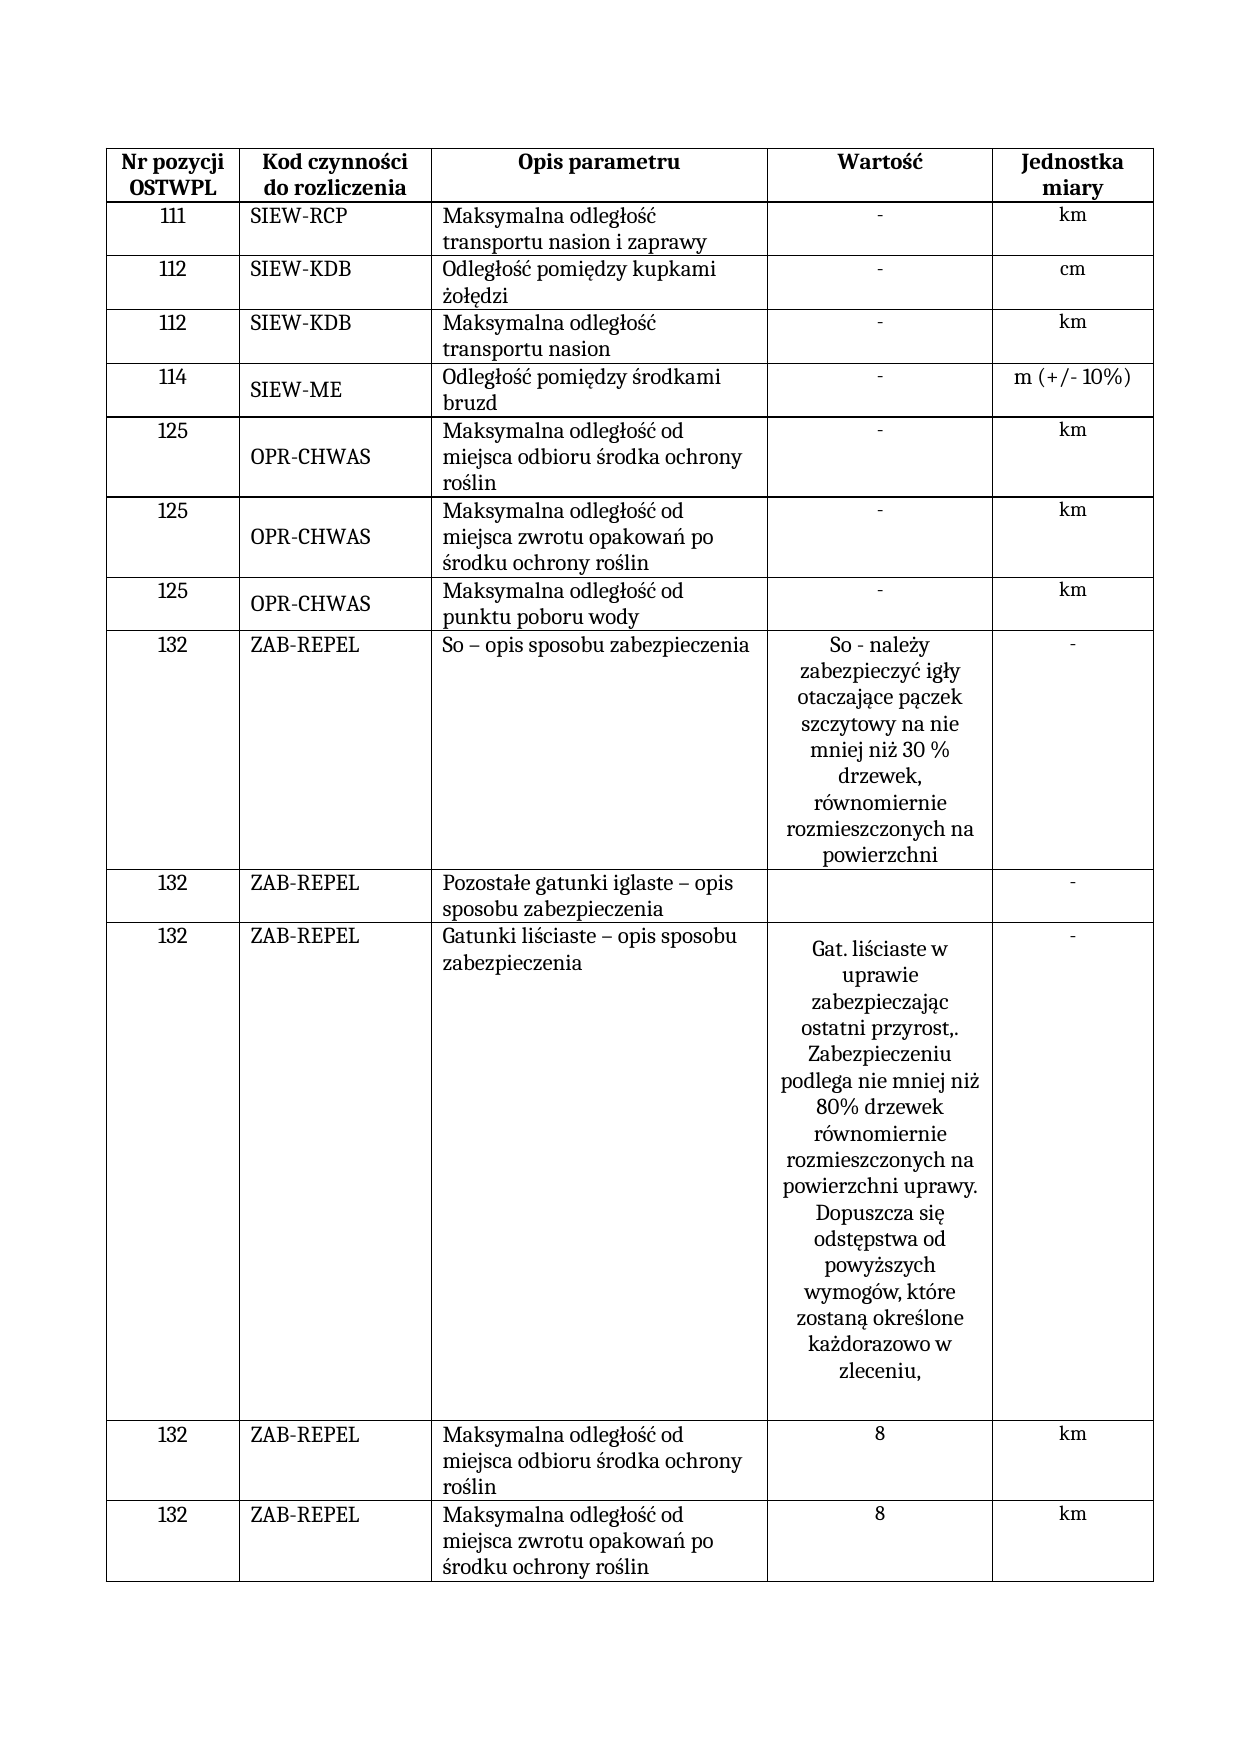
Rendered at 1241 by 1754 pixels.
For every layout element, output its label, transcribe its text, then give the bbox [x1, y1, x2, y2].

table_cell km [993, 418, 1153, 496]
table_cell Odległość pomiędzy kupkami żołędzi [432, 256, 767, 309]
table_cell Maksymalna odległość od miejsca zwrotu opakowań po środku ochrony roślin [432, 498, 767, 577]
table_cell 125 [107, 578, 239, 630]
table_cell Maksymalna odległość od miejsca zwrotu opakowań po środku ochrony roślin [432, 1501, 767, 1581]
table_cell 125 [107, 498, 239, 577]
table_cell 125 [107, 418, 239, 496]
table_cell Pozostałe gatunki iglaste – opis sposobu zabezpieczenia [432, 870, 767, 922]
table_cell - [768, 364, 992, 416]
table_cell 132 [107, 1421, 239, 1500]
table_cell SIEW-KDB [240, 310, 431, 363]
table_cell - [768, 578, 992, 630]
table_header Kod czynności do rozliczenia [240, 149, 431, 201]
table_cell m (+/- 10%) [993, 364, 1153, 416]
table_cell OPR-CHWAS [240, 418, 431, 496]
table_cell Gat. liściaste w uprawie zabezpieczając ostatni przyrost,. Zabezpieczeniu podlega nie mniej niż 80% drzewek równomiernie rozmieszczonych na powierzchni uprawy. Dopuszcza się odstępstwa od powyższych wymogów, które zostaną określone każdorazowo w zleceniu, [768, 923, 992, 1420]
table_cell OPR-CHWAS [240, 578, 431, 630]
table_cell km [993, 1421, 1153, 1500]
table_cell Odległość pomiędzy środkami bruzd [432, 364, 767, 416]
table_cell - [768, 203, 992, 255]
table_header Nr pozycji OSTWPL [107, 149, 239, 201]
table_cell 112 [107, 310, 239, 363]
table_header Wartość [768, 149, 992, 201]
table_cell ZAB-REPEL [240, 923, 431, 1420]
table_cell cm [993, 256, 1153, 309]
table_cell - [768, 256, 992, 309]
table_cell So - należy zabezpieczyć igły otaczające pączek szczytowy na nie mniej niż 30 % drzewek, równomiernie rozmieszczonych na powierzchni [768, 631, 992, 868]
table_cell Maksymalna odległość transportu nasion [432, 310, 767, 363]
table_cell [432, 1421, 767, 1500]
table_header Jednostka miary [993, 149, 1153, 201]
table_header Opis parametru [432, 149, 767, 201]
table_cell 132 [107, 631, 239, 868]
table_cell Maksymalna odległość od punktu poboru wody [432, 578, 767, 630]
table_cell 132 [107, 870, 239, 922]
table_cell 111 [107, 203, 239, 255]
table_cell [768, 870, 992, 922]
table_cell OPR-CHWAS [240, 498, 431, 577]
table_cell km [993, 1501, 1153, 1581]
table_cell 8 [768, 1421, 992, 1500]
table_cell 112 [107, 256, 239, 309]
table_cell Maksymalna odległość od miejsca odbioru środka ochrony roślin [432, 418, 767, 496]
table_cell km [993, 310, 1153, 363]
table_cell SIEW-RCP [240, 203, 431, 255]
table_cell - [993, 631, 1153, 868]
table_cell - [768, 310, 992, 363]
table_cell 8 [768, 1501, 992, 1581]
table_cell 114 [107, 364, 239, 416]
table_cell 132 [107, 1501, 239, 1581]
table_cell Maksymalna odległość transportu nasion i zaprawy [432, 203, 767, 255]
table_cell 132 [107, 923, 239, 1420]
table_cell km [993, 498, 1153, 577]
table_cell Gatunki liściaste – opis sposobu zabezpieczenia [432, 923, 767, 1420]
table_cell SIEW-KDB [240, 256, 431, 309]
table_cell ZAB-REPEL [240, 631, 431, 868]
table_cell - [768, 498, 992, 577]
table_cell km [993, 203, 1153, 255]
table_cell SIEW-ME [240, 364, 431, 416]
table_cell ZAB-REPEL [240, 870, 431, 922]
table_cell - [993, 870, 1153, 922]
table_cell km [993, 578, 1153, 630]
table_cell ZAB-REPEL [240, 1421, 431, 1500]
table_cell ZAB-REPEL [240, 1501, 431, 1581]
table_cell So – opis sposobu zabezpieczenia [432, 631, 767, 868]
table_cell - [768, 418, 992, 496]
table_cell - [993, 923, 1153, 1420]
